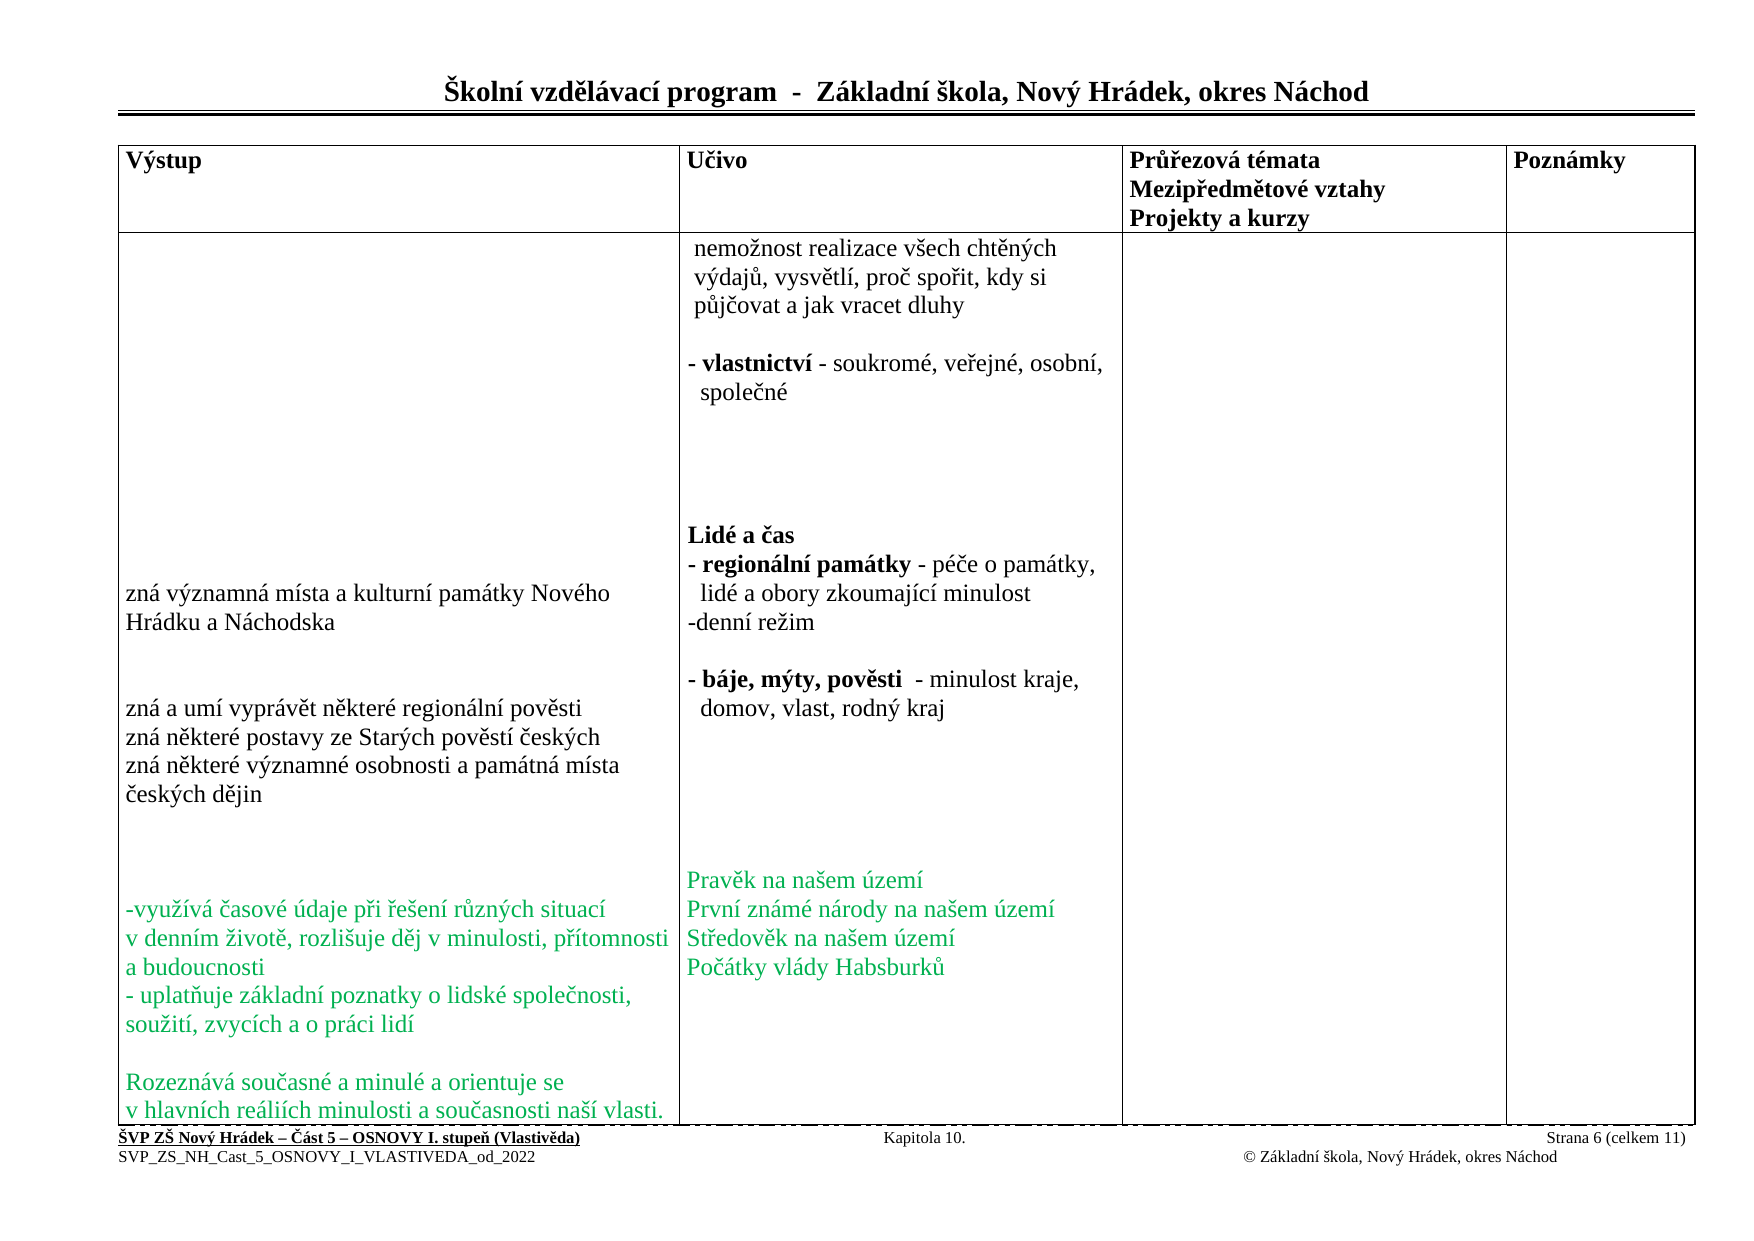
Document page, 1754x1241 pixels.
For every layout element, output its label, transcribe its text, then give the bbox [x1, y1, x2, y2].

table_header Učivo [680, 146, 1122, 232]
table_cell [680, 233, 1122, 1124]
table_header Výstup [119, 146, 679, 232]
table_header Poznámky [1507, 146, 1694, 232]
table_header Průřezová témata Mezipředmětové vztahy Projekty a kurzy [1123, 146, 1506, 232]
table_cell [1123, 233, 1506, 1124]
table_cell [119, 233, 679, 1124]
table_cell [1507, 233, 1694, 1124]
